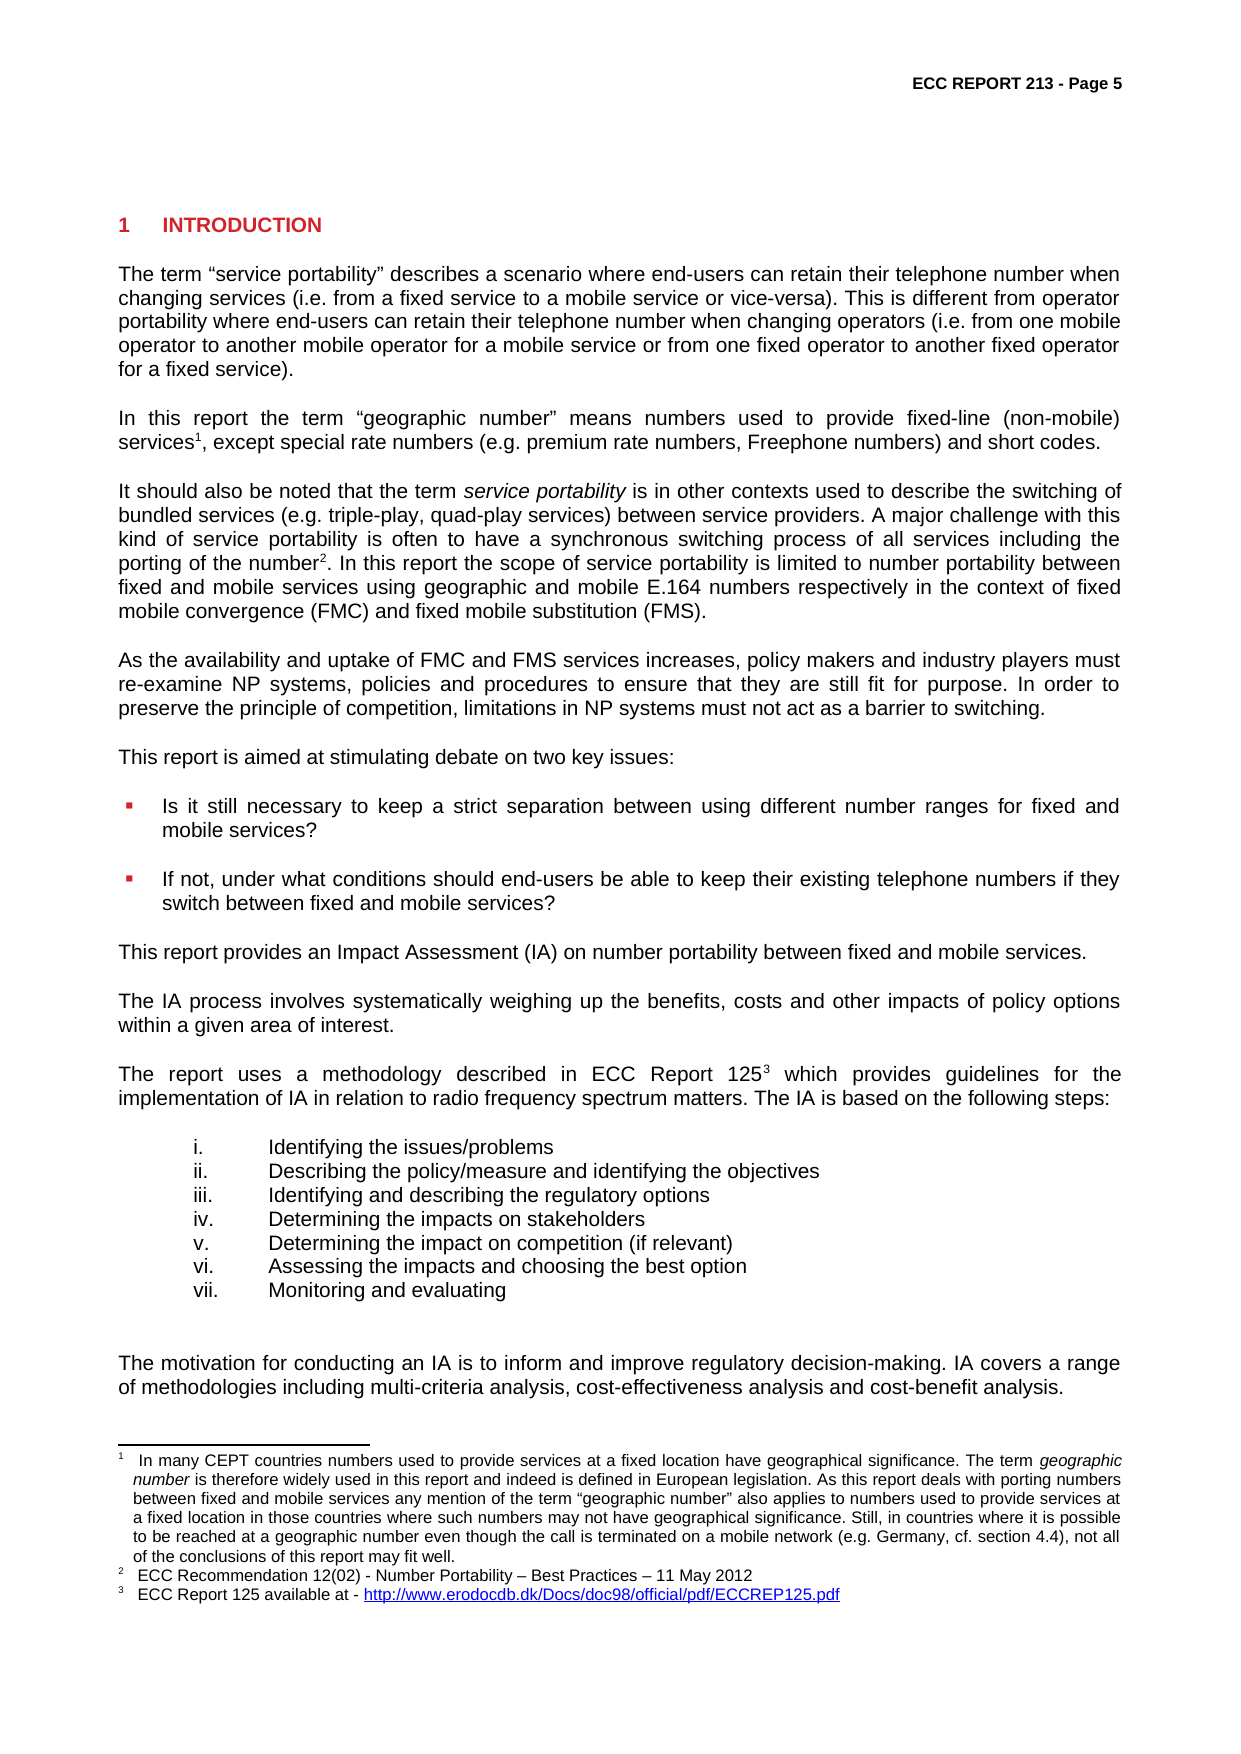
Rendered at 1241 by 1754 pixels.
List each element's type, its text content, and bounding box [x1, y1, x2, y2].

subtitle Introduction [118, 212, 1122, 236]
text This report provides an Impact Assessment (IA) on number portability between fixed and mobile services. [118, 940, 1122, 964]
text The report uses a methodology described in ECC Report 125 which provides guidelines for the implementation of IA in relation to radio frequency spectrum matters. The IA is based on the following steps: [118, 1062, 1122, 1109]
list If not, under what conditions should end-users be able to keep their existing telephone numbers if they switch between fixed and mobile services? [124, 867, 1122, 915]
text This report is aimed at stimulating debate on two key issues: [118, 745, 1122, 769]
text As the availability and uptake of FMC and FMS services increases, policy makers and industry players must re-examine NP systems, policies and procedures to ensure that they are still fit for purpose. In order to preserve the principle of competition, limitations in NP systems must not act as a barrier to switching. [118, 648, 1122, 720]
text The term “service portability” describes a scenario where end-users can retain their telephone number when changing services (i.e. from a fixed service to a mobile service or vice-versa). This is different from operator portability where end-users can retain their telephone number when changing operators (i.e. from one mobile operator to another mobile operator for a mobile service or from one fixed operator to another fixed operator for a fixed service). [118, 261, 1122, 381]
list Identifying and describing the regulatory options [193, 1182, 1122, 1206]
text The motivation for conducting an IA is to inform and improve regulatory decision-making. IA covers a range of methodologies including multi-criteria analysis, cost-effectiveness analysis and cost-benefit analysis. [118, 1351, 1122, 1399]
list Monitoring and evaluating [193, 1278, 1122, 1302]
text In this report the term “geographic number” means numbers used to provide fixed-line (non-mobile) services, except special rate numbers (e.g. premium rate numbers, Freephone numbers) and short codes. [118, 406, 1122, 454]
list Determining the impact on competition (if relevant) [193, 1230, 1122, 1254]
list Determining the impacts on stakeholders [193, 1206, 1122, 1230]
list Is it still necessary to keep a strict separation between using different number ranges for fixed and mobile services? [124, 794, 1122, 842]
list Assessing the impacts and choosing the best option [193, 1254, 1122, 1278]
text It should also be noted that the term service portability is in other contexts used to describe the switching of bundled services (e.g. triple-play, quad-play services) between service providers. A major challenge with this kind of service portability is often to have a synchronous switching process of all services including the porting of the number. In this report the scope of service portability is limited to number portability between fixed and mobile services using geographic and mobile E.164 numbers respectively in the context of fixed mobile convergence (FMC) and fixed mobile substitution (FMS). [118, 479, 1122, 623]
text The IA process involves systematically weighing up the benefits, costs and other impacts of policy options within a given area of interest. [118, 989, 1122, 1037]
list Describing the policy/measure and identifying the objectives [193, 1158, 1122, 1182]
list Identifying the issues/problems [193, 1134, 1122, 1158]
